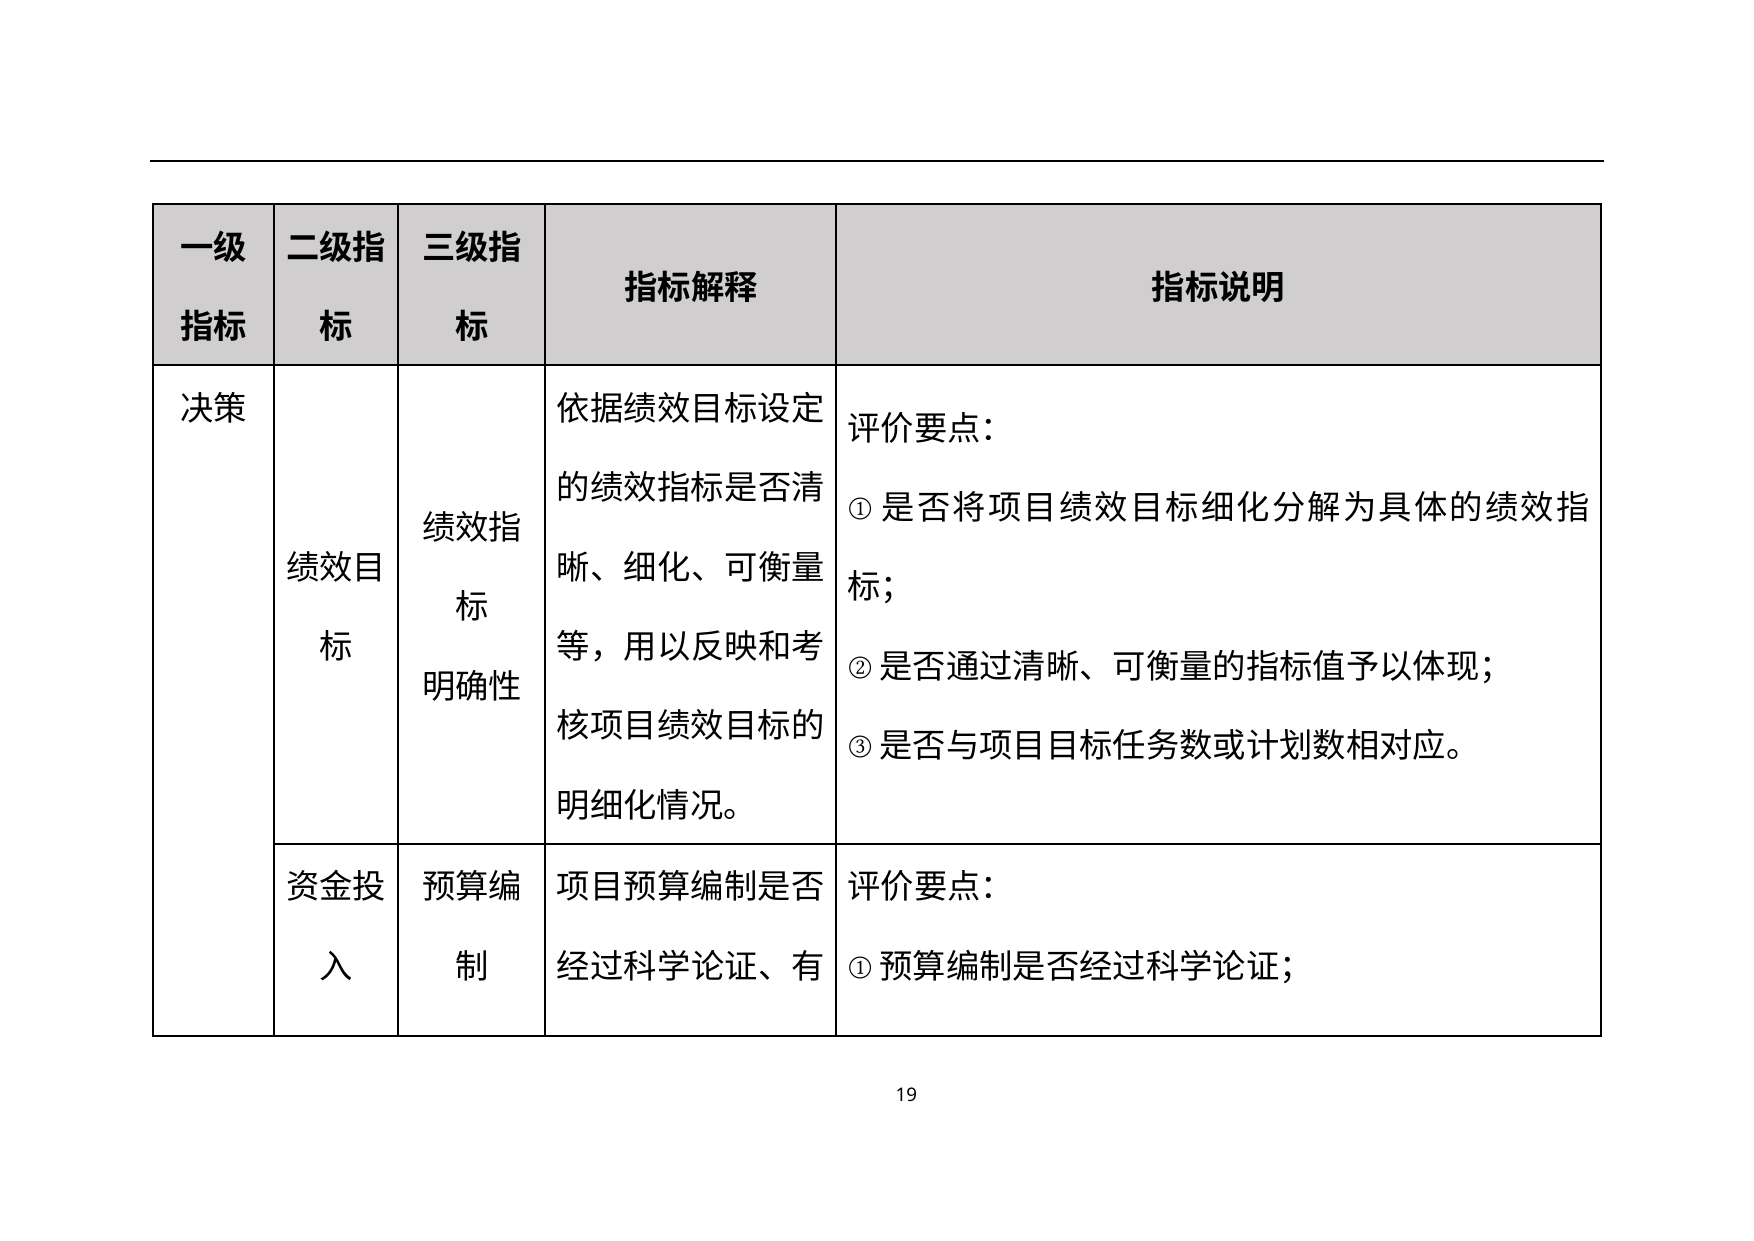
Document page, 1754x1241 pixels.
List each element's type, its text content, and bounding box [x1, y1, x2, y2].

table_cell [837, 845, 1600, 1035]
table_header 三级指标 [399, 205, 544, 364]
table_cell 预算编制 科学性 [399, 845, 544, 1035]
table_cell 评价要点： ①是否将项目绩效目标细化分解为具体的绩效指标； ②是否通过清晰、可衡量的指标值予以体现； ③是否与项目目标任务数或计划数相对应。 [837, 366, 1600, 842]
table_header 一级指标 [154, 205, 273, 364]
table_cell 决策 [154, 366, 273, 1035]
table_header 指标说明 [837, 205, 1600, 364]
table_cell 依据绩效目标设定的绩效指标是否清晰、细化、可衡量等，用以反映和考核项目绩效目标的明细化情况。 [546, 366, 835, 842]
table_cell 绩效指标 明确性 [399, 366, 544, 842]
table_header 指标解释 [546, 205, 835, 364]
table_cell 资金投入 [275, 845, 397, 1035]
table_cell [546, 845, 835, 1035]
table_cell 绩效目标 [275, 366, 397, 842]
table_header 二级指标 [275, 205, 397, 364]
